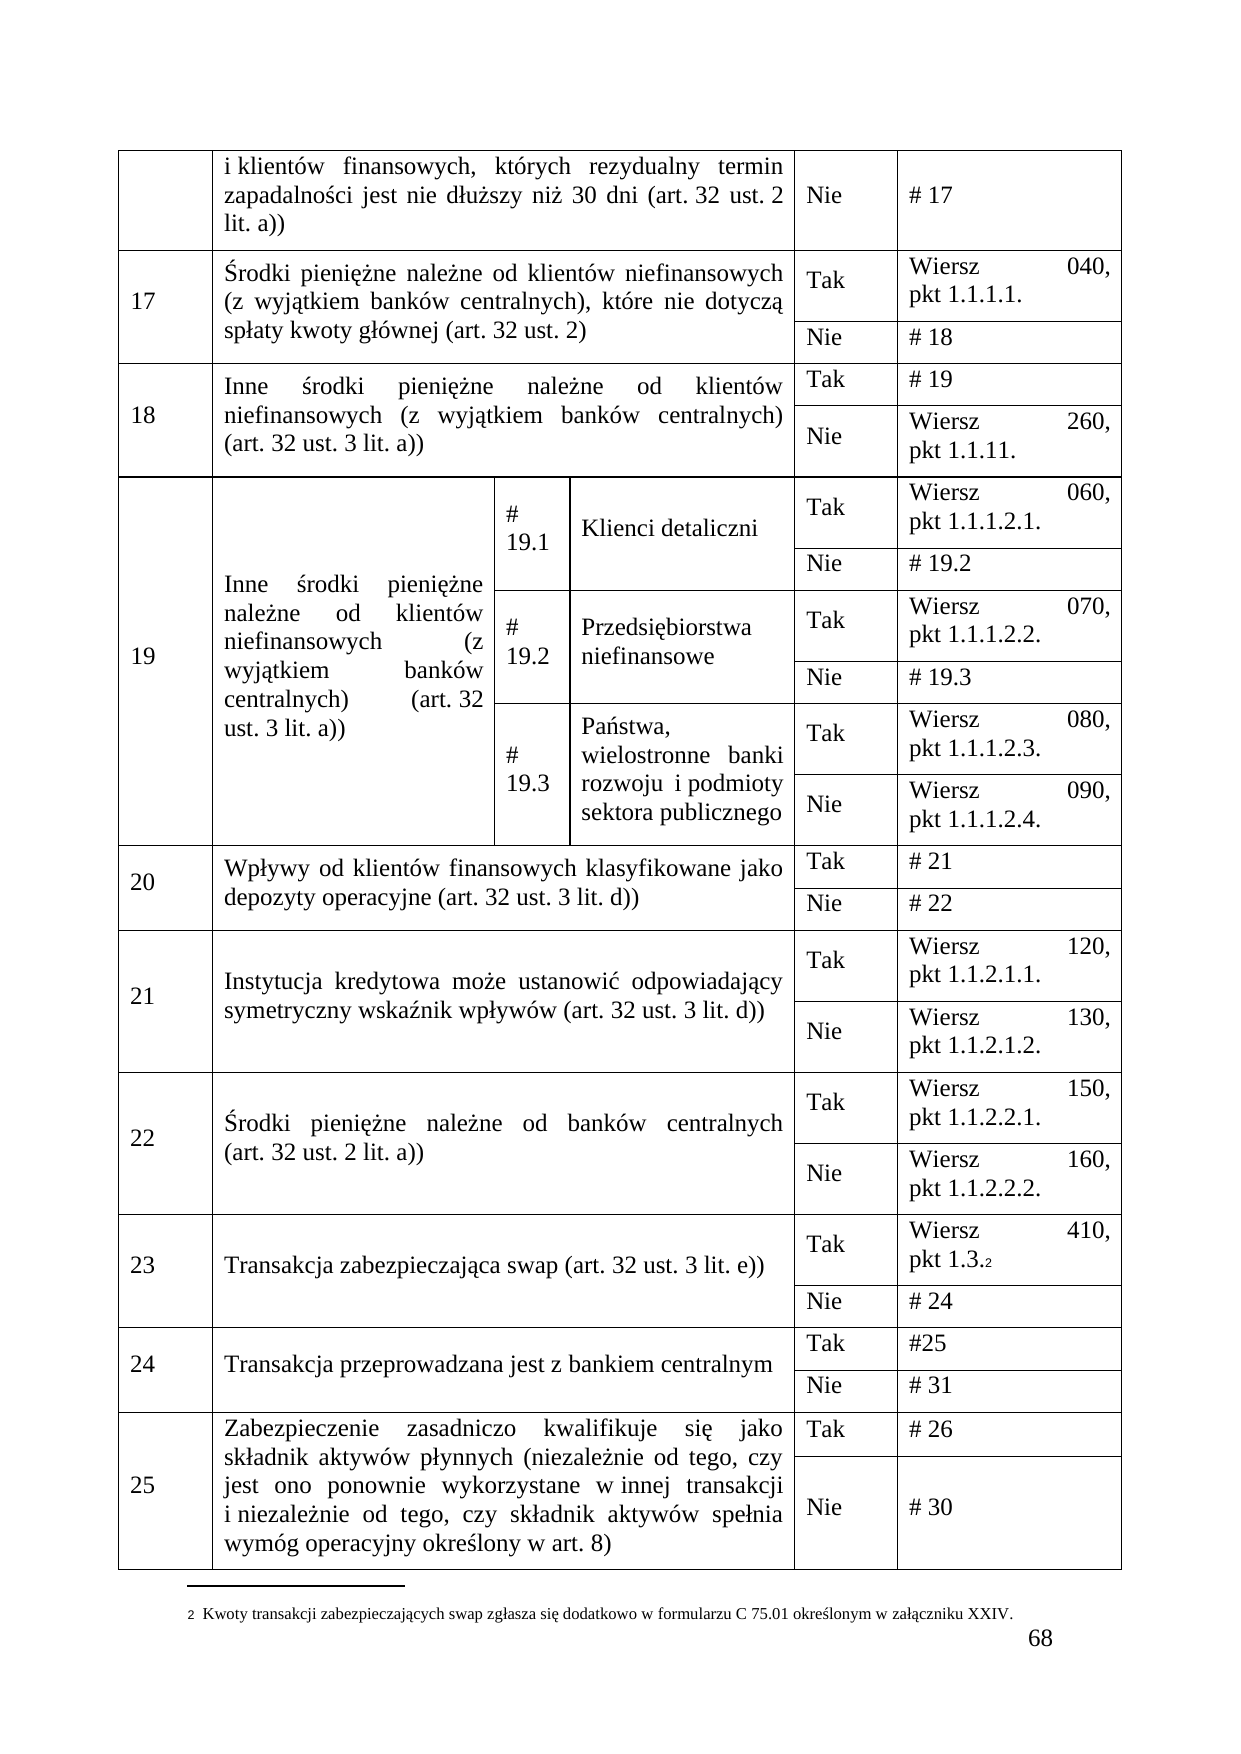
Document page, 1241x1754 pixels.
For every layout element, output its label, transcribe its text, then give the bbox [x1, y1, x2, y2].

table_cell # 17 [898, 151, 1121, 250]
table_cell Wiersz 060, pkt 1.1.1.2.1. [898, 478, 1121, 547]
table_cell 19 [119, 478, 212, 845]
table_cell # 19.2 [495, 591, 569, 703]
table_cell # 19.2 [898, 549, 1121, 590]
table_cell Instytucja kredytowa może ustanowić odpowiadający symetryczny wskaźnik wpływów (art. 32 ust. 3 lit. d)) [213, 931, 794, 1072]
table_cell Tak [795, 478, 897, 547]
table_cell 18 [119, 364, 212, 476]
table_cell Transakcja zabezpieczająca swap (art. 32 ust. 3 lit. e)) [213, 1215, 794, 1327]
table_cell # 24 [898, 1286, 1121, 1327]
table_cell 23 [119, 1215, 212, 1327]
table_cell # 30 [898, 1457, 1121, 1569]
table_cell Inne środki pieniężne należne od klientów niefinansowych (z wyjątkiem banków centralnych) (art. 32 ust. 3 lit. a)) [213, 478, 494, 845]
table_cell # 19.1 [495, 478, 569, 590]
table_cell Zabezpieczenie zasadniczo kwalifikuje się jako składnik aktywów płynnych (niezależnie od tego, czy jest ono ponownie wykorzystane w innej transakcji i niezależnie od tego, czy składnik aktywów spełnia wymóg operacyjny określony w art. 8) [213, 1413, 794, 1569]
table_cell # 31 [898, 1371, 1121, 1412]
table_cell Tak [795, 591, 897, 661]
table_cell Wiersz 080, pkt 1.1.1.2.3. [898, 704, 1121, 774]
table_cell # 21 [898, 846, 1121, 887]
table_cell Wpływy od klientów finansowych klasyfikowane jako depozyty operacyjne (art. 32 ust. 3 lit. d)) [213, 846, 794, 930]
table_cell Państwa, wielostronne banki rozwoju i podmioty sektora publicznego [571, 704, 794, 845]
table_cell Nie [795, 151, 897, 250]
table_cell Nie [795, 1286, 897, 1327]
table_cell Tak [795, 1215, 897, 1285]
table_cell Inne środki pieniężne należne od klientów niefinansowych (z wyjątkiem banków centralnych) (art. 32 ust. 3 lit. a)) [213, 364, 794, 476]
table_cell Nie [795, 662, 897, 703]
table_cell #25 [898, 1328, 1121, 1369]
table_cell Nie [795, 1457, 897, 1569]
table_cell 22 [119, 1073, 212, 1214]
table_cell Nie [795, 406, 897, 476]
table_cell Nie [795, 889, 897, 930]
table_cell Nie [795, 549, 897, 590]
table_cell Wiersz 070, pkt 1.1.1.2.2. [898, 591, 1121, 661]
table_cell # 26 [898, 1413, 1121, 1456]
table_cell Wiersz 120, pkt 1.1.2.1.1. [898, 931, 1121, 1001]
table_cell Wiersz 130, pkt 1.1.2.1.2. [898, 1002, 1121, 1072]
table_cell Klienci detaliczni [571, 478, 794, 590]
table_cell Tak [795, 251, 897, 321]
table_cell # 22 [898, 889, 1121, 930]
table_cell Nie [795, 1002, 897, 1072]
table_cell Tak [795, 364, 897, 405]
table_cell Nie [795, 1144, 897, 1214]
table_cell Transakcja przeprowadzana jest z bankiem centralnym [213, 1328, 794, 1412]
table_cell 25 [119, 1413, 212, 1569]
table_cell # 19.3 [495, 704, 569, 845]
table_cell Tak [795, 1073, 897, 1143]
table_cell Tak [795, 1328, 897, 1369]
table_cell Wiersz 040, pkt 1.1.1.1. [898, 251, 1121, 321]
table_cell Środki pieniężne należne od banków centralnych (art. 32 ust. 2 lit. a)) [213, 1073, 794, 1214]
table_cell Wiersz 160, pkt 1.1.2.2.2. [898, 1144, 1121, 1214]
table_cell 20 [119, 846, 212, 930]
table_cell Nie [795, 322, 897, 363]
table_cell Tak [795, 931, 897, 1001]
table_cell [213, 151, 794, 250]
table_cell Tak [795, 1413, 897, 1456]
table_cell Tak [795, 704, 897, 774]
table_cell Nie [795, 1371, 897, 1412]
table_cell Tak [795, 846, 897, 887]
table_cell Wiersz 410, pkt 1.3. [898, 1215, 1121, 1285]
table_cell Wiersz 260, pkt 1.1.11. [898, 406, 1121, 476]
table_cell # 19.3 [898, 662, 1121, 703]
table_cell Nie [795, 775, 897, 845]
table_cell 17 [119, 251, 212, 363]
table_cell # 18 [898, 322, 1121, 363]
table_cell Wiersz 090, pkt 1.1.1.2.4. [898, 775, 1121, 845]
table_cell 16 [119, 151, 212, 250]
table_cell Środki pieniężne należne od klientów niefinansowych (z wyjątkiem banków centralnych), które nie dotyczą spłaty kwoty głównej (art. 32 ust. 2) [213, 251, 794, 363]
table_cell # 19 [898, 364, 1121, 405]
table_cell Przedsiębiorstwa niefinansowe [571, 591, 794, 703]
table_cell 24 [119, 1328, 212, 1412]
table_cell Wiersz 150, pkt 1.1.2.2.1. [898, 1073, 1121, 1143]
table_cell 21 [119, 931, 212, 1072]
